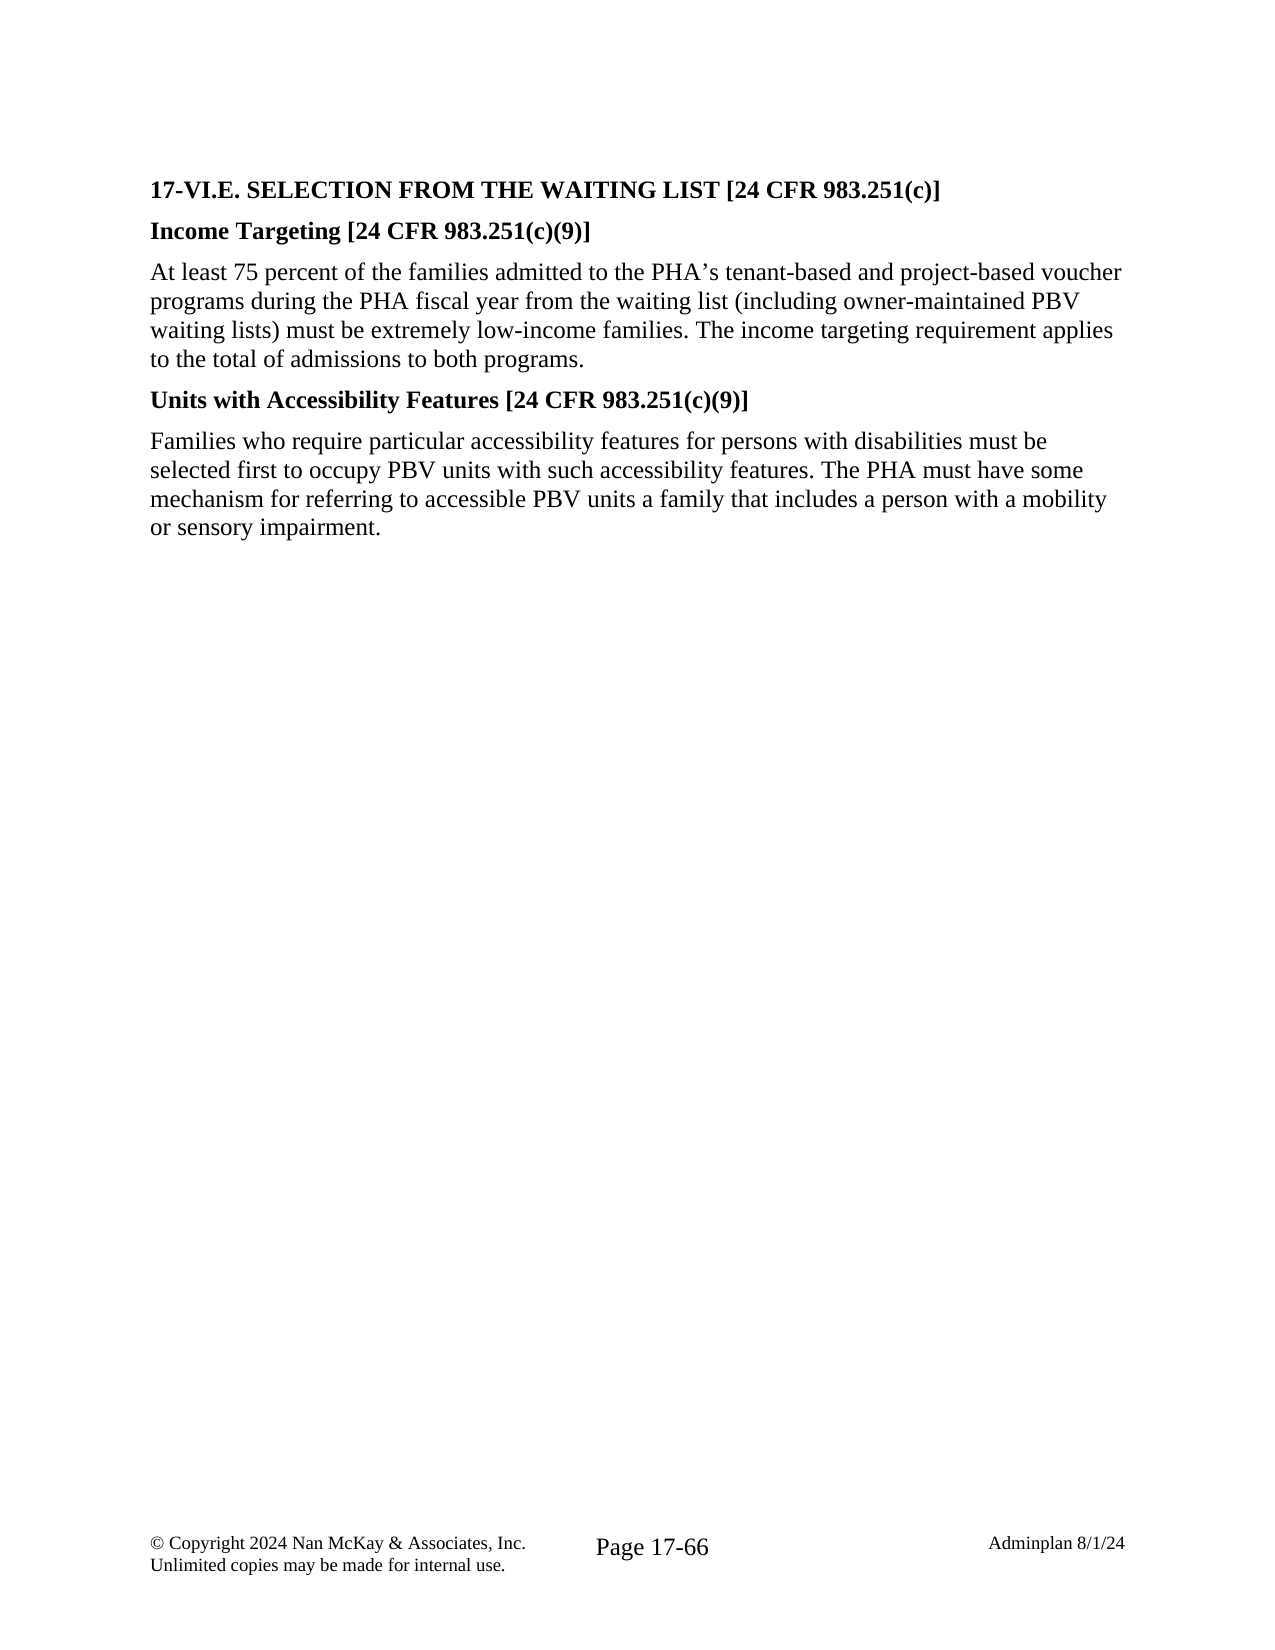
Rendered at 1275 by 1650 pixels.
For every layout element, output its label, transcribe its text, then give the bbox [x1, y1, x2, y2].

text 17-VI.E. SELECTION FROM THE WAITING LIST [24 CFR 983.251(c)] [150, 175, 1125, 204]
text At least 75 percent of the families admitted to the PHA’s tenant-based and project-based voucher programs during the PHA fiscal year from the waiting list (including owner-maintained PBV waiting lists) must be extremely low-income families. The income targeting requirement applies to the total of admissions to both programs. [150, 257, 1125, 372]
text Units with Accessibility Features [24 CFR 983.251(c)(9)] [150, 385, 1125, 414]
text Families who require particular accessibility features for persons with disabilities must be selected first to occupy PBV units with such accessibility features. The PHA must have some mechanism for referring to accessible PBV units a family that includes a person with a mobility or sensory impairment. [150, 426, 1125, 541]
text Income Targeting [24 CFR 983.251(c)(9)] [150, 216, 1125, 245]
